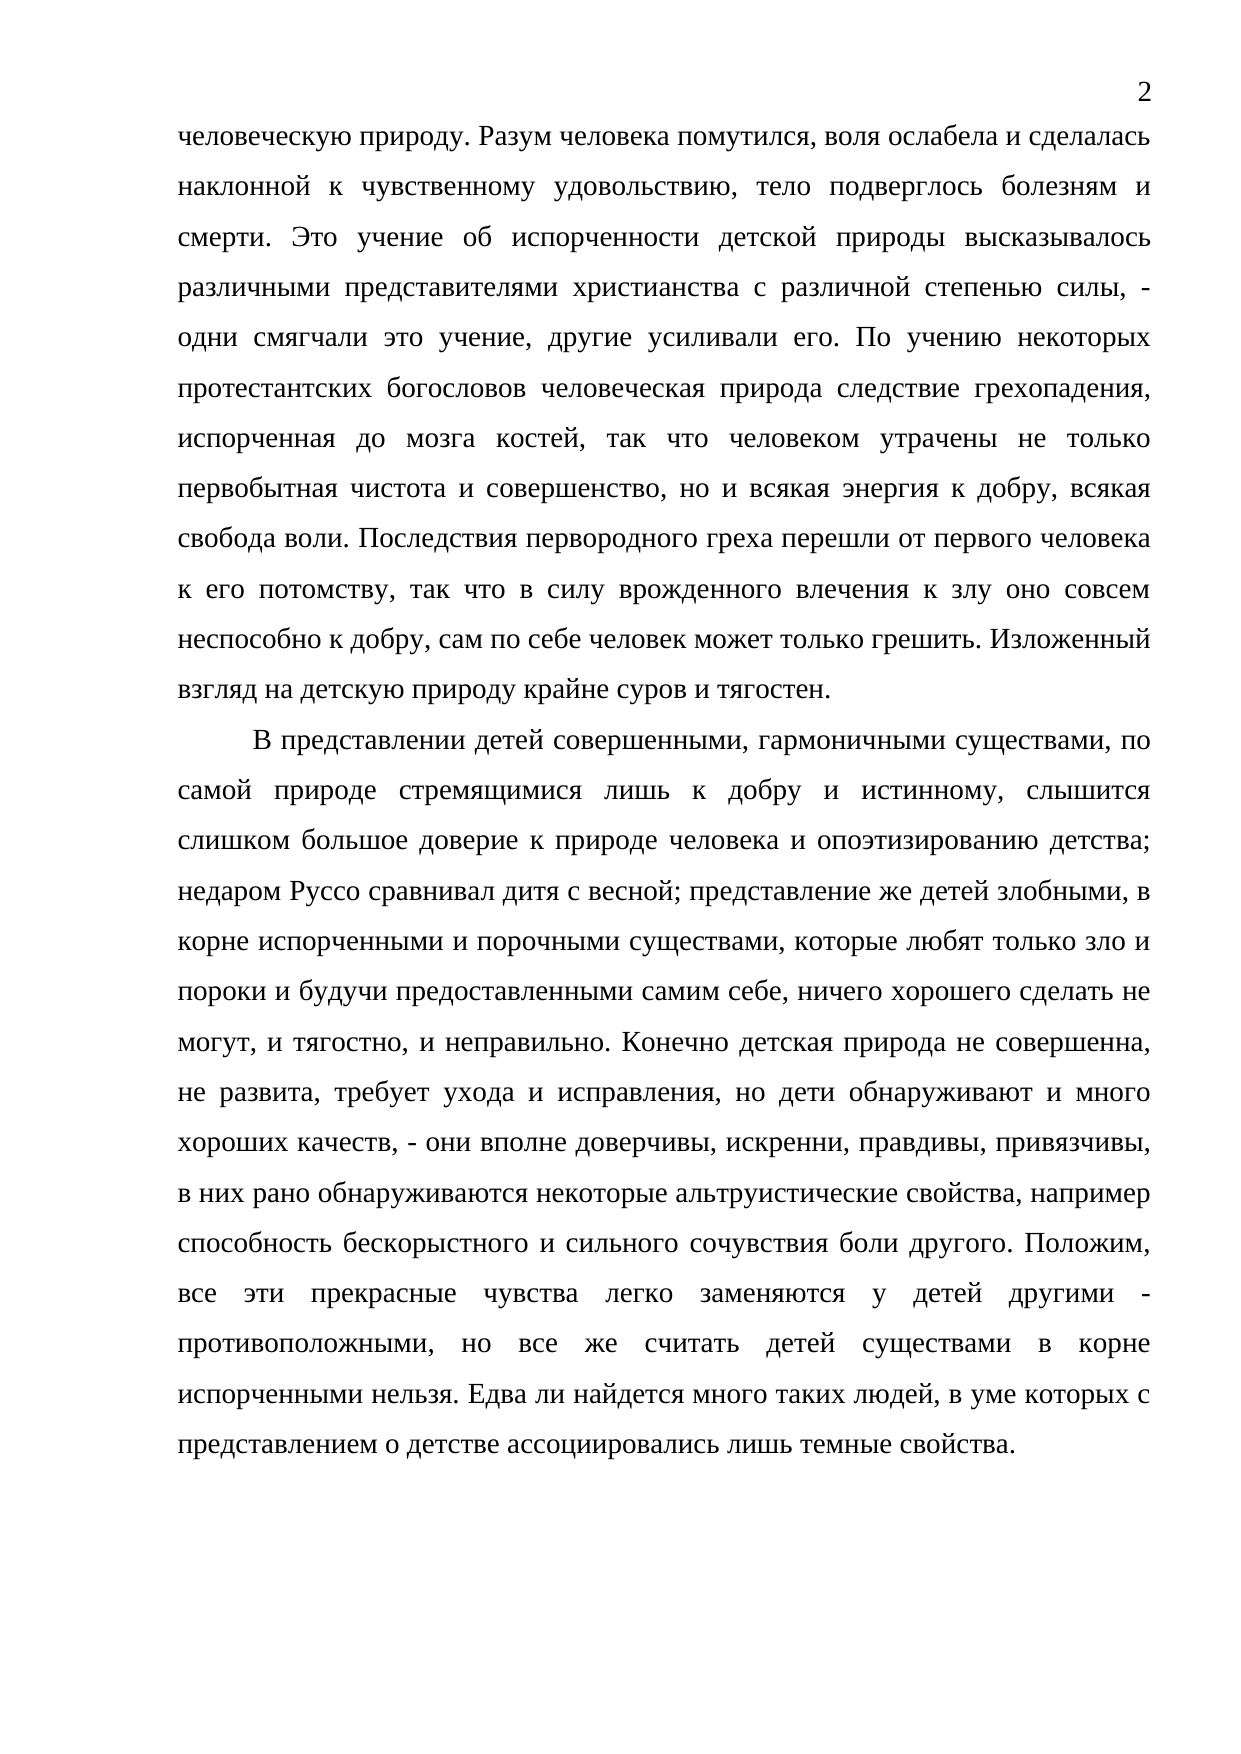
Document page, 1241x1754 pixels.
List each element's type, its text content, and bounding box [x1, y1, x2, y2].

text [177, 118, 1152, 705]
text В представлении детей совершенными, гармоничными существами, по самой природе стремящимися лишь к добру и истинному, слышится слишком большое доверие к природе человека и опоэтизированию детства; недаром Руссо сравнивал дитя с весной; представление же детей злобными, в корне испорченными и порочными существами, которые любят только зло и пороки и будучи предоставленными самим себе, ничего хорошего сделать не могут, и тягостно, и неправильно. Конечно детская природа не совершенна, не развита, требует ухода и исправления, но дети обнаруживают и много хороших качеств, - они вполне доверчивы, искренни, правдивы, привязчивы, в них рано обнаруживаются некоторые альтруистические свойства, например способность бескорыстного и сильного сочувствия боли другого. Положим, все эти прекрасные чувства легко заменяются у детей другими - противоположными, но все же считать детей существами в корне испорченными нельзя. Едва ли найдется много таких людей, в уме которых с представлением о детстве ассоциировались лишь темные свойства. [177, 722, 1152, 1460]
